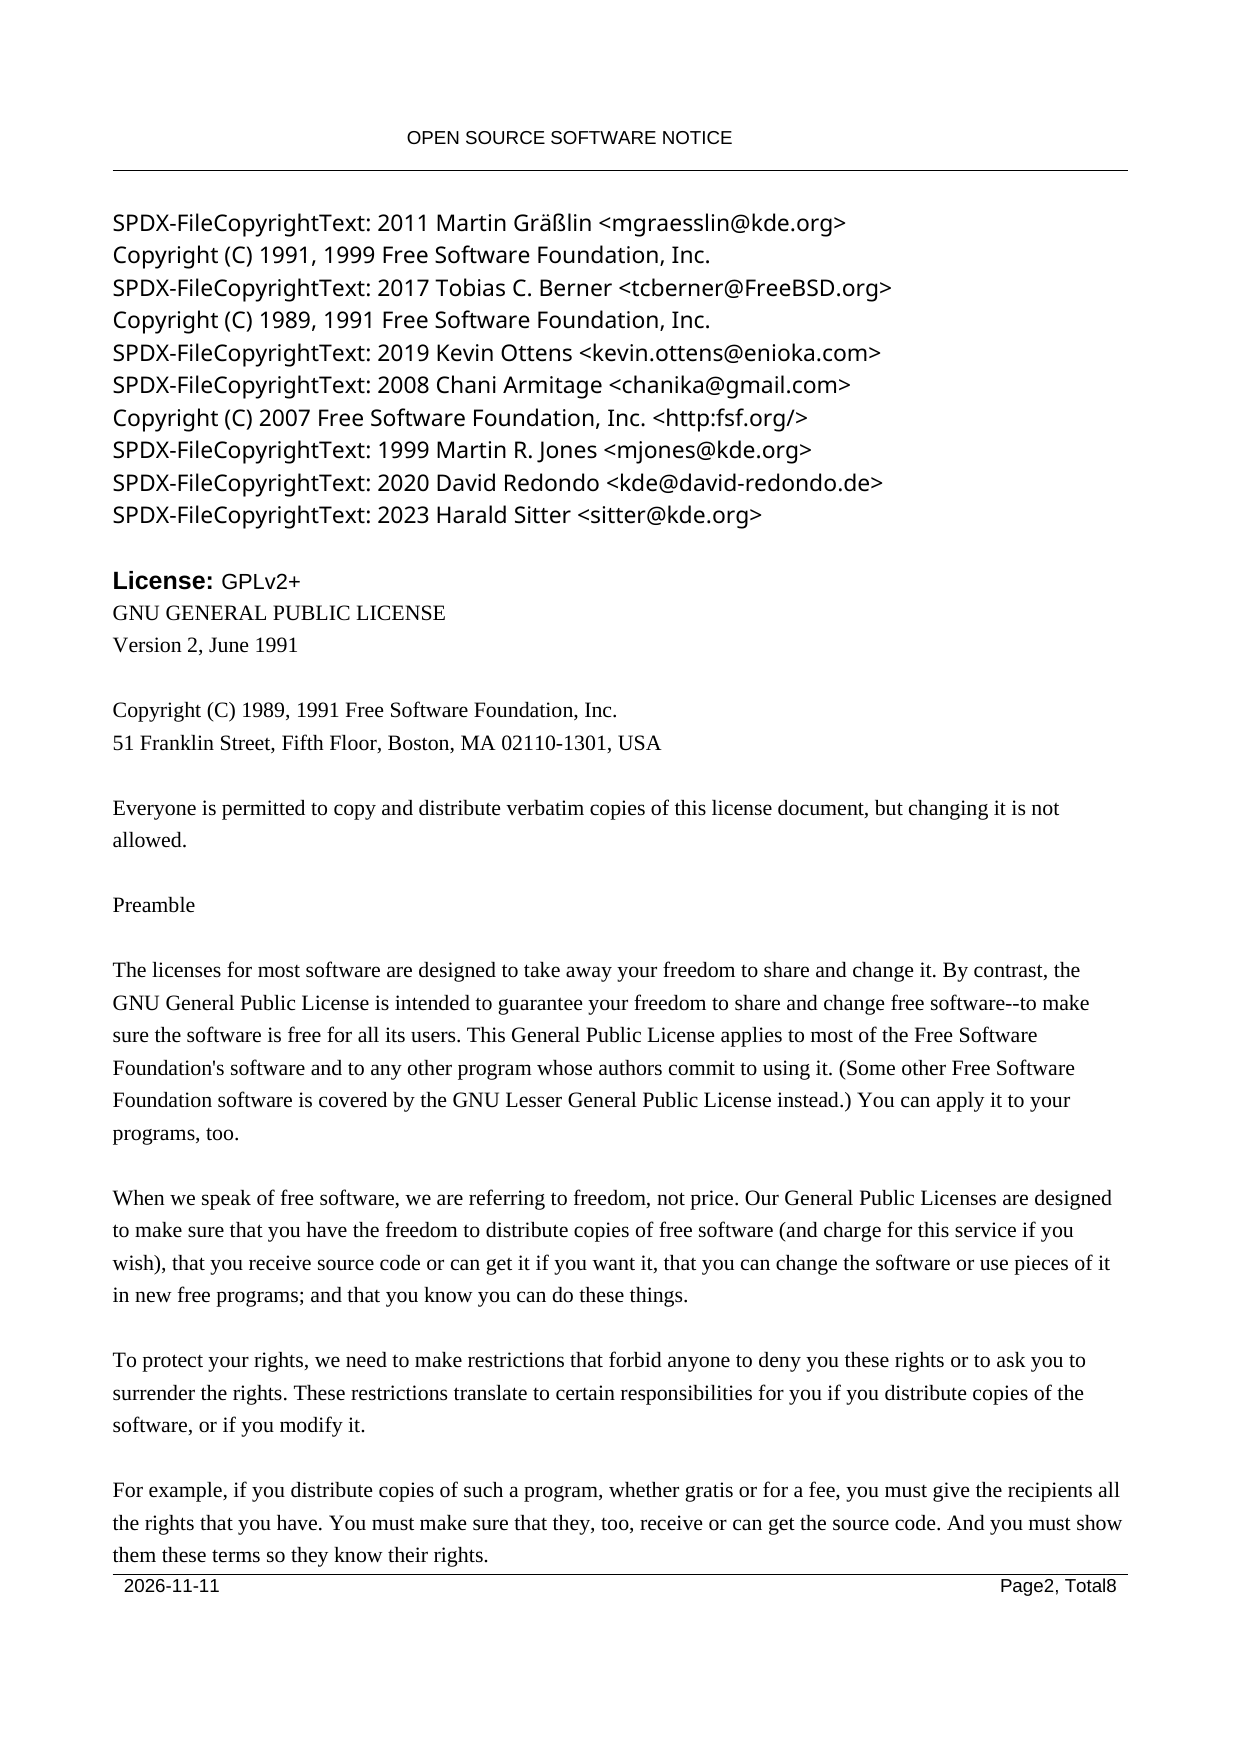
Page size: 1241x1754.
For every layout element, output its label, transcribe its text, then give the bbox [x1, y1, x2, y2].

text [112, 206, 1128, 564]
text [112, 596, 1128, 1571]
text License: GPLv2+ [112, 564, 1128, 596]
